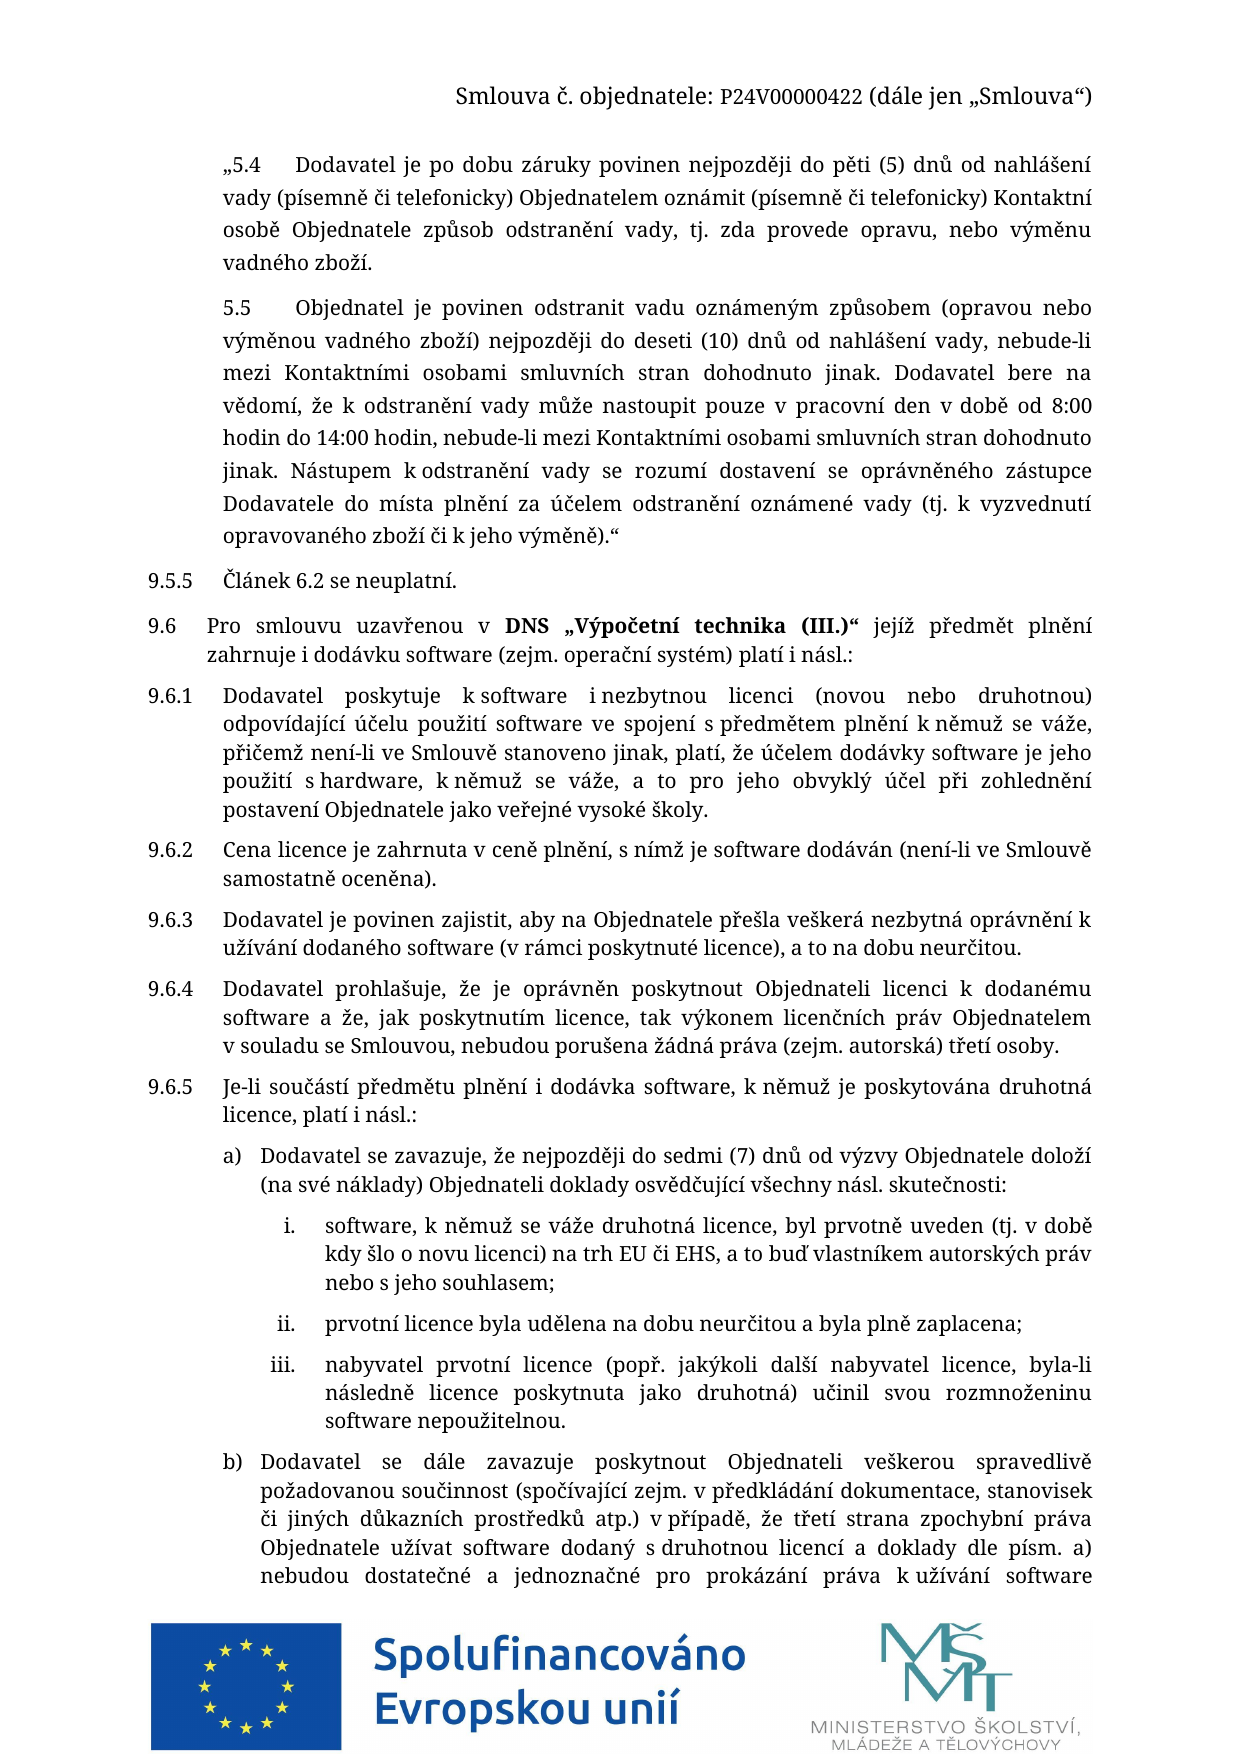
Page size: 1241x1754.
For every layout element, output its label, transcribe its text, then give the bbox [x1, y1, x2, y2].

list „5.4 Dodavatel je po dobu záruky povinen nejpozději do pěti (5) dnů od nahlášení vady (písemně či telefonicky) Objednatelem oznámit (písemně či telefonicky) Kontaktní osobě Objednatele způsob odstranění vady, tj. zda provede opravu, nebo výměnu vadného zboží. [223, 150, 1093, 276]
list Dodavatel je povinen zajistit, aby na Objednatele přešla veškerá nezbytná oprávnění k užívání dodaného software (v rámci poskytnuté licence), a to na dobu neurčitou. [148, 905, 1093, 962]
list prvotní licence byla udělena na dobu neurčitou a byla plně zaplacena; [295, 1309, 1093, 1337]
list Dodavatel poskytuje k software i nezbytnou licenci (novou nebo druhotnou) odpovídající účelu použití software ve spojení s předmětem plnění k němuž se váže, přičemž není-li ve Smlouvě stanoveno jinak, platí, že účelem dodávky software je jeho použití s hardware, k němuž se váže, a to pro jeho obvyklý účel při zohlednění postavení Objednatele jako veřejné vysoké školy. [148, 681, 1093, 823]
list Dodavatel se zavazuje, že nejpozději do sedmi (7) dnů od výzvy Objednatele doloží (na své náklady) Objednateli doklady osvědčující všechny násl. skutečnosti: [223, 1142, 1093, 1198]
list 5.5 Objednatel je povinen odstranit vadu oznámeným způsobem (opravou nebo výměnou vadného zboží) nejpozději do deseti (10) dnů od nahlášení vady, nebude-li mezi Kontaktními osobami smluvních stran dohodnuto jinak. Dodavatel bere na vědomí, že k odstranění vady může nastoupit pouze v pracovní den v době od 8:00 hodin do 14:00 hodin, nebude-li mezi Kontaktními osobami smluvních stran dohodnuto jinak. Nástupem k odstranění vady se rozumí dostavení se oprávněného zástupce Dodavatele do místa plnění za účelem odstranění oznámené vady (tj. k vyzvednutí opravovaného zboží či k jeho výměně).“ [223, 293, 1093, 550]
picture [147, 1619, 1093, 1754]
list Je-li součástí předmětu plnění i dodávka software, k němuž je poskytována druhotná licence, platí i násl.: [148, 1072, 1093, 1129]
list software, k němuž se váže druhotná licence, byl prvotně uveden (tj. v době kdy šlo o novu licenci) na trh EU či EHS, a to buď vlastníkem autorských práv nebo s jeho souhlasem; [295, 1211, 1093, 1296]
list Dodavatel prohlašuje, že je oprávněn poskytnout Objednateli licenci k dodanému software a že, jak poskytnutím licence, tak výkonem licenčních práv Objednatelem v souladu se Smlouvou, nebudou porušena žádná práva (zejm. autorská) třetí osoby. [148, 974, 1093, 1060]
list Pro smlouvu uzavřenou v DNS „Výpočetní technika (III.)“ jejíž předmět plnění zahrnuje i dodávku software (zejm. operační systém) platí i násl.: [148, 612, 1093, 668]
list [223, 1447, 1093, 1590]
list Cena licence je zahrnuta v ceně plnění, s nímž je software dodáván (není-li ve Smlouvě samostatně oceněna). [148, 836, 1093, 892]
list Článek 6.2 se neuplatní. [148, 566, 1093, 595]
list nabyvatel prvotní licence (popř. jakýkoli další nabyvatel licence, byla-li následně licence poskytnuta jako druhotná) učinil svou rozmnoženinu software nepoužitelnou. [295, 1350, 1093, 1435]
